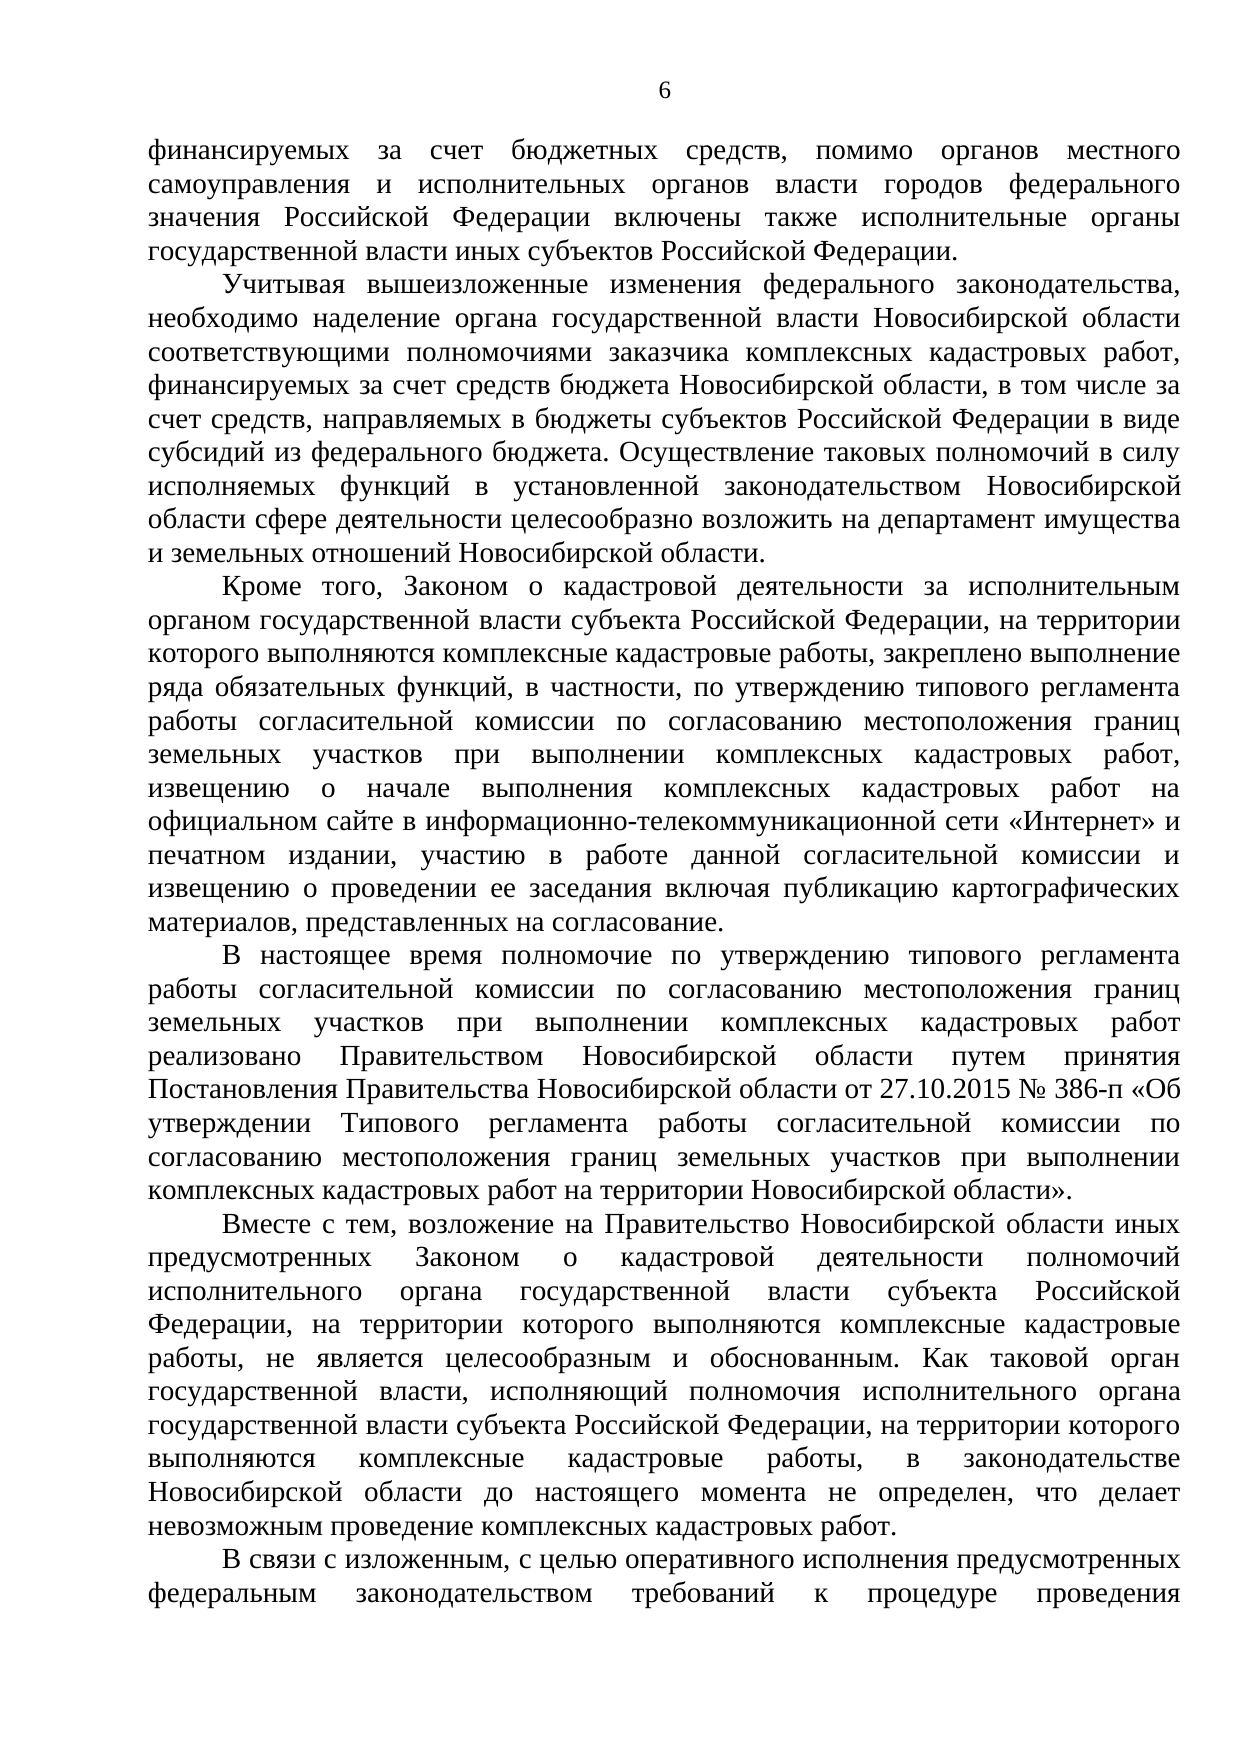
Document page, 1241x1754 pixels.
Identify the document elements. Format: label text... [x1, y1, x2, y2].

text В настоящее время полномочие по утверждению типового регламента работы согласительной комиссии по согласованию местоположения границ земельных участков при выполнении комплексных кадастровых работ реализовано Правительством Новосибирской области путем принятия Постановления Правительства Новосибирской области от 27.10.2015 № 386-п «Об утверждении Типового регламента работы согласительной комиссии по согласованию местоположения границ земельных участков при выполнении комплексных кадастровых работ на территории Новосибирской области». [148, 937, 1181, 1206]
text Вместе с тем, возложение на Правительство Новосибирской области иных предусмотренных Законом о кадастровой деятельности полномочий исполнительного органа государственной власти субъекта Российской Федерации, на территории которого выполняются комплексные кадастровые работы, не является целесообразным и обоснованным. Как таковой орган государственной власти, исполняющий полномочия исполнительного органа государственной власти субъекта Российской Федерации, на территории которого выполняются комплексные кадастровые работы, в законодательстве Новосибирской области до настоящего момента не определен, что делает невозможным проведение комплексных кадастровых работ. [148, 1206, 1181, 1541]
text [148, 1541, 1181, 1608]
text Учитывая вышеизложенные изменения федерального законодательства, необходимо наделение органа государственной власти Новосибирской области соответствующими полномочиями заказчика комплексных кадастровых работ, финансируемых за счет средств бюджета Новосибирской области, в том числе за счет средств, направляемых в бюджеты субъектов Российской Федерации в виде субсидий из федерального бюджета. Осуществление таковых полномочий в силу исполняемых функций в установленной законодательством Новосибирской области сфере деятельности целесообразно возложить на департамент имущества и земельных отношений Новосибирской области. [148, 267, 1181, 568]
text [148, 132, 1181, 267]
list Кроме того, Законом о кадастровой деятельности за исполнительным органом государственной власти субъекта Российской Федерации, на территории которого выполняются комплексные кадастровые работы, закреплено выполнение ряда обязательных функций, в частности, по утверждению типового регламента работы согласительной комиссии по согласованию местоположения границ земельных участков при выполнении комплексных кадастровых работ, извещению о начале выполнения комплексных кадастровых работ на официальном сайте в информационно-телекоммуникационной сети «Интернет» и печатном издании, участию в работе данной согласительной комиссии и извещению о проведении ее заседания включая публикацию картографических материалов, представленных на согласование. [148, 568, 1181, 937]
